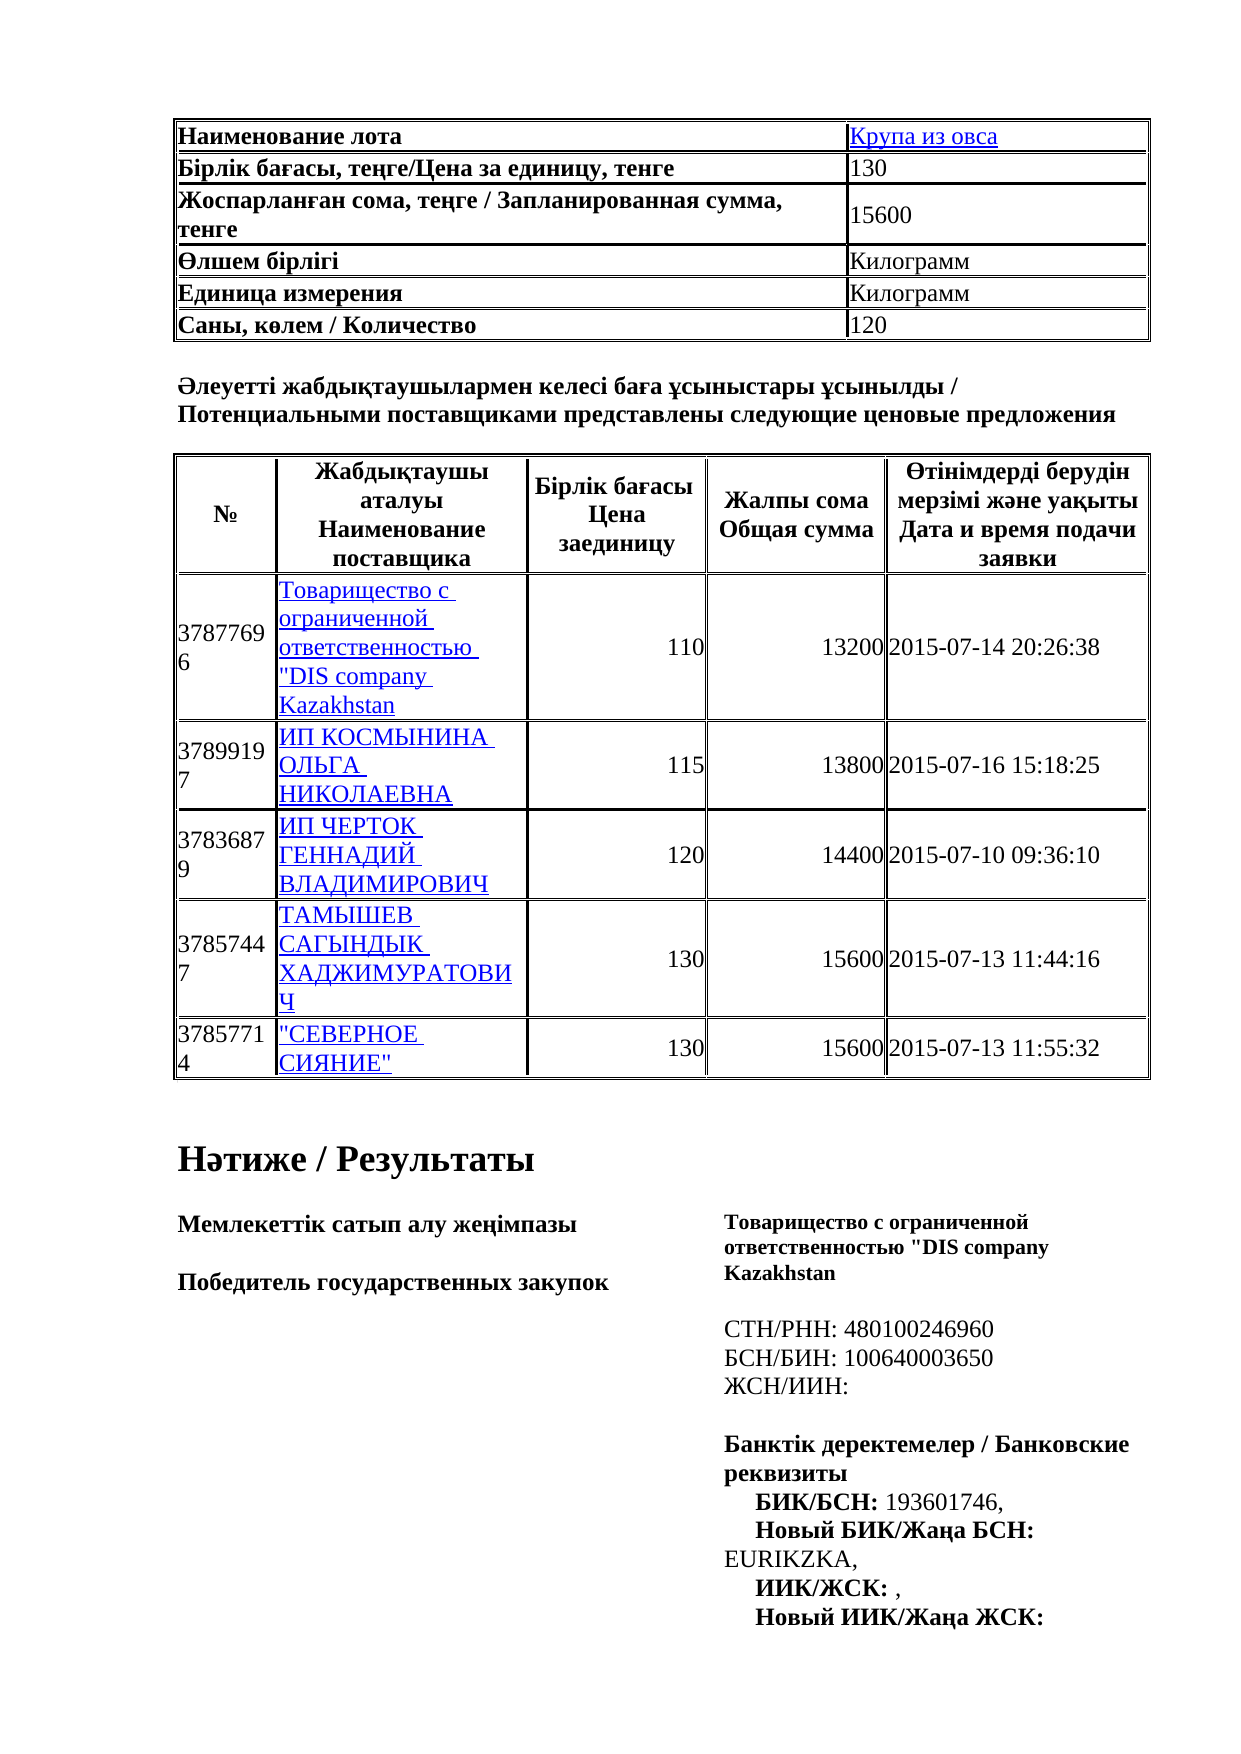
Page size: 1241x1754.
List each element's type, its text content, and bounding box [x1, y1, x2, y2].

table_cell ИП КОСМЫНИНА ОЛЬГА НИКОЛАЕВНА [278, 722, 526, 808]
table_cell 130 [529, 901, 705, 1016]
table_cell "СЕВЕРНОЕ СИЯНИЕ" [276, 1019, 527, 1076]
table_cell ИП ЧЕРТОК ГЕННАДИЙ ВЛАДИМИРОВИЧ [278, 811, 526, 897]
table_cell 2015-07-13 11:44:16 [888, 898, 1148, 1016]
table_cell 2015-07-16 15:18:25 [888, 719, 1148, 808]
table_header Жабдықтаушы аталуы Наименование поставщика [276, 457, 527, 571]
table_cell Өлшем бірлігі [175, 243, 846, 275]
table_cell Товарищество с ограниченной ответственностью "DIS company Kazakhstan [278, 575, 526, 718]
table_cell 120 [847, 307, 1149, 339]
table_cell 13200 [708, 575, 884, 718]
table_cell 2015-07-14 20:26:38 [888, 571, 1148, 718]
table_cell 130 [527, 1019, 707, 1076]
table_cell 37857714 [175, 1016, 276, 1076]
table_cell 110 [529, 575, 705, 718]
table_cell 15600 [849, 182, 1148, 243]
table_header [177, 1209, 724, 1631]
table_cell 120 [529, 811, 705, 897]
table_cell Саны, көлем / Количество [175, 307, 847, 339]
table_cell 115 [529, 722, 705, 808]
table_header № [177, 457, 276, 571]
table_cell Бірлік бағасы, теңге/Цена за единицу, тенге [177, 150, 846, 182]
table_cell 2015-07-13 11:55:32 [886, 1016, 1149, 1076]
table_cell 37877696 [177, 571, 275, 718]
table_header Бірлік бағасы Цена заединицу [527, 457, 707, 571]
table_cell 13800 [708, 722, 884, 808]
table_cell Килограмм [847, 275, 1149, 307]
table_cell 130 [849, 150, 1148, 182]
table_cell Единица измерения [175, 275, 847, 307]
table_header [724, 1209, 1152, 1631]
table_header Жалпы сома Общая сумма [707, 455, 886, 571]
table_cell Килограмм [849, 243, 1149, 275]
table_cell 37899197 [177, 719, 275, 808]
table_cell 37857447 [177, 898, 275, 1016]
table_cell 15600 [708, 901, 884, 1016]
table_cell 15600 [707, 1016, 886, 1076]
table_header Өтінімдерді берудін мерзімі және уақыты Дата и время подачи заявки [886, 457, 1148, 571]
table_cell 2015-07-10 09:36:10 [888, 808, 1149, 897]
text Әлеуетті жабдықтаушылармен келесі баға ұсыныстары ұсынылды / Потенциальными поставщиками представлены следующие ценовые предложения [177, 342, 1152, 428]
table_cell 37836879 [175, 808, 275, 897]
table_cell 14400 [708, 811, 884, 897]
table_cell ТАМЫШЕВ САГЫНДЫК ХАДЖИМУРАТОВИЧ [278, 901, 526, 1016]
table_cell Крупа из овса [847, 122, 1148, 150]
table_cell Жоспарланған сома, теңге / Запланированная сумма, тенге [177, 182, 846, 243]
table_cell Наименование лота [177, 120, 847, 150]
text Нәтиже / Результаты [177, 1137, 1152, 1180]
